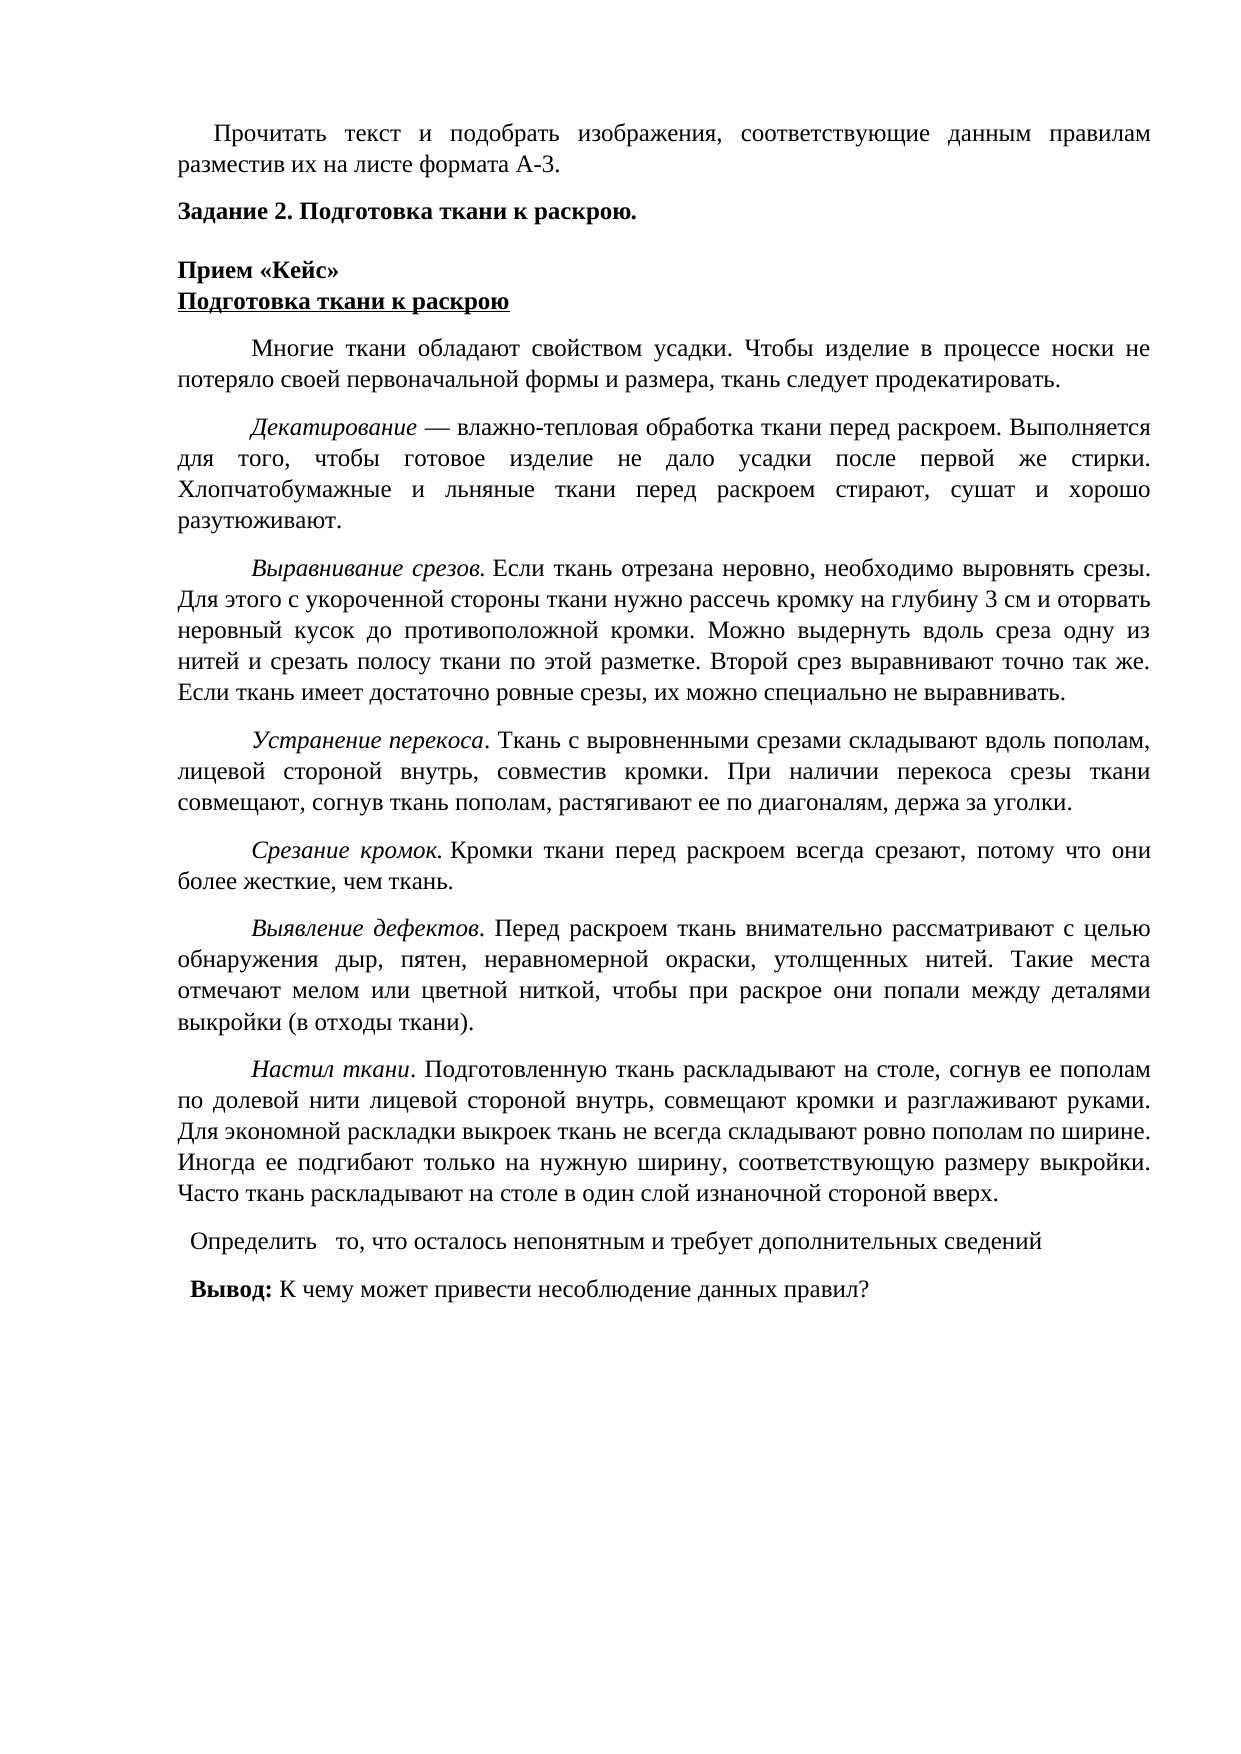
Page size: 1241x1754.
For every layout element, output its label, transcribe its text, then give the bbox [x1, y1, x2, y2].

text Устранение перекоса. Ткань с выровненными срезами складывают вдоль пополам, лицевой стороной внутрь, совместив кромки. При наличии перекоса срезы ткани совмещают, согнув ткань пополам, растягивают ее по диагоналям, держа за уголки. [177, 785, 1152, 816]
text Декатирование — влажно-тепловая обработка ткани перед раскроем. Выполняется для того, чтобы готовое изделие не дало усадки после первой же стирки. Хлопчатобумажные и льняные ткани перед раскроем стирают, сушат и хорошо разутюживают. [177, 412, 1152, 534]
text Срезание кромок. Кромки ткани перед раскроем всегда срезают, потому что они более жесткие, чем ткань. [177, 835, 1152, 894]
text Многие ткани обладают свойством усадки. Чтобы изделие в процессе носки не потеряло своей первоначальной формы и размера, ткань следует продекатировать. [177, 333, 1152, 393]
text Определить то, что осталось непонятным и требует дополнительных сведений [177, 1226, 1152, 1255]
text Настил ткани. Подготовленную ткань раскладывают на столе, согнув ее пополам по долевой нити лицевой стороной внутрь, совмещают кромки и разглаживают руками. Для экономной раскладки выкроек ткань не всегда складывают ровно пополам по ширине. Иногда ее подгибают только на нужную ширину, соответствующую размеру выкройки. Часто ткань раскладывают на столе в один слой изнаночной стороной вверх. [177, 1054, 1152, 1207]
text Прием «Кейс» [177, 255, 1152, 283]
text Выравнивание срезов. Если ткань отрезана неровно, необходимо выровнять срезы. Для этого с укороченной стороны ткани нужно рассечь кромку на глубину 3 см и оторвать неровный кусок до противоположной кромки. Можно выдернуть вдоль среза одну из нитей и срезать полосу ткани по этой разметке. Второй срез выравнивают точно так же. Если ткань имеет достаточно ровные срезы, их можно специально не выравнивать. [177, 553, 1152, 706]
text Прочитать текст и подобрать изображения, соответствующие данным правилам разместив их на листе формата А-3. [177, 118, 1152, 178]
text Устранение перекоса. Ткань с выровненными срезами складывают вдоль пополам, лицевой стороной внутрь, совместив кромки. При наличии перекоса срезы ткани совмещают, согнув ткань пополам, растягивают ее по диагоналям, держа за уголки. [177, 725, 1152, 756]
text Выявление дефектов. Перед раскроем ткань внимательно рассматривают с целью обнаружения дыр, пятен, неравномерной окраски, утолщенных нитей. Такие места отмечают мелом или цветной ниткой, чтобы при раскрое они попали между деталями выкройки (в отходы ткани). [177, 913, 1152, 1035]
text Вывод: К чему может привести несоблюдение данных правил? [177, 1274, 1152, 1303]
text Задание 2. Подготовка ткани к раскрою. [177, 196, 1152, 224]
text Подготовка ткани к раскрою [177, 286, 1152, 314]
